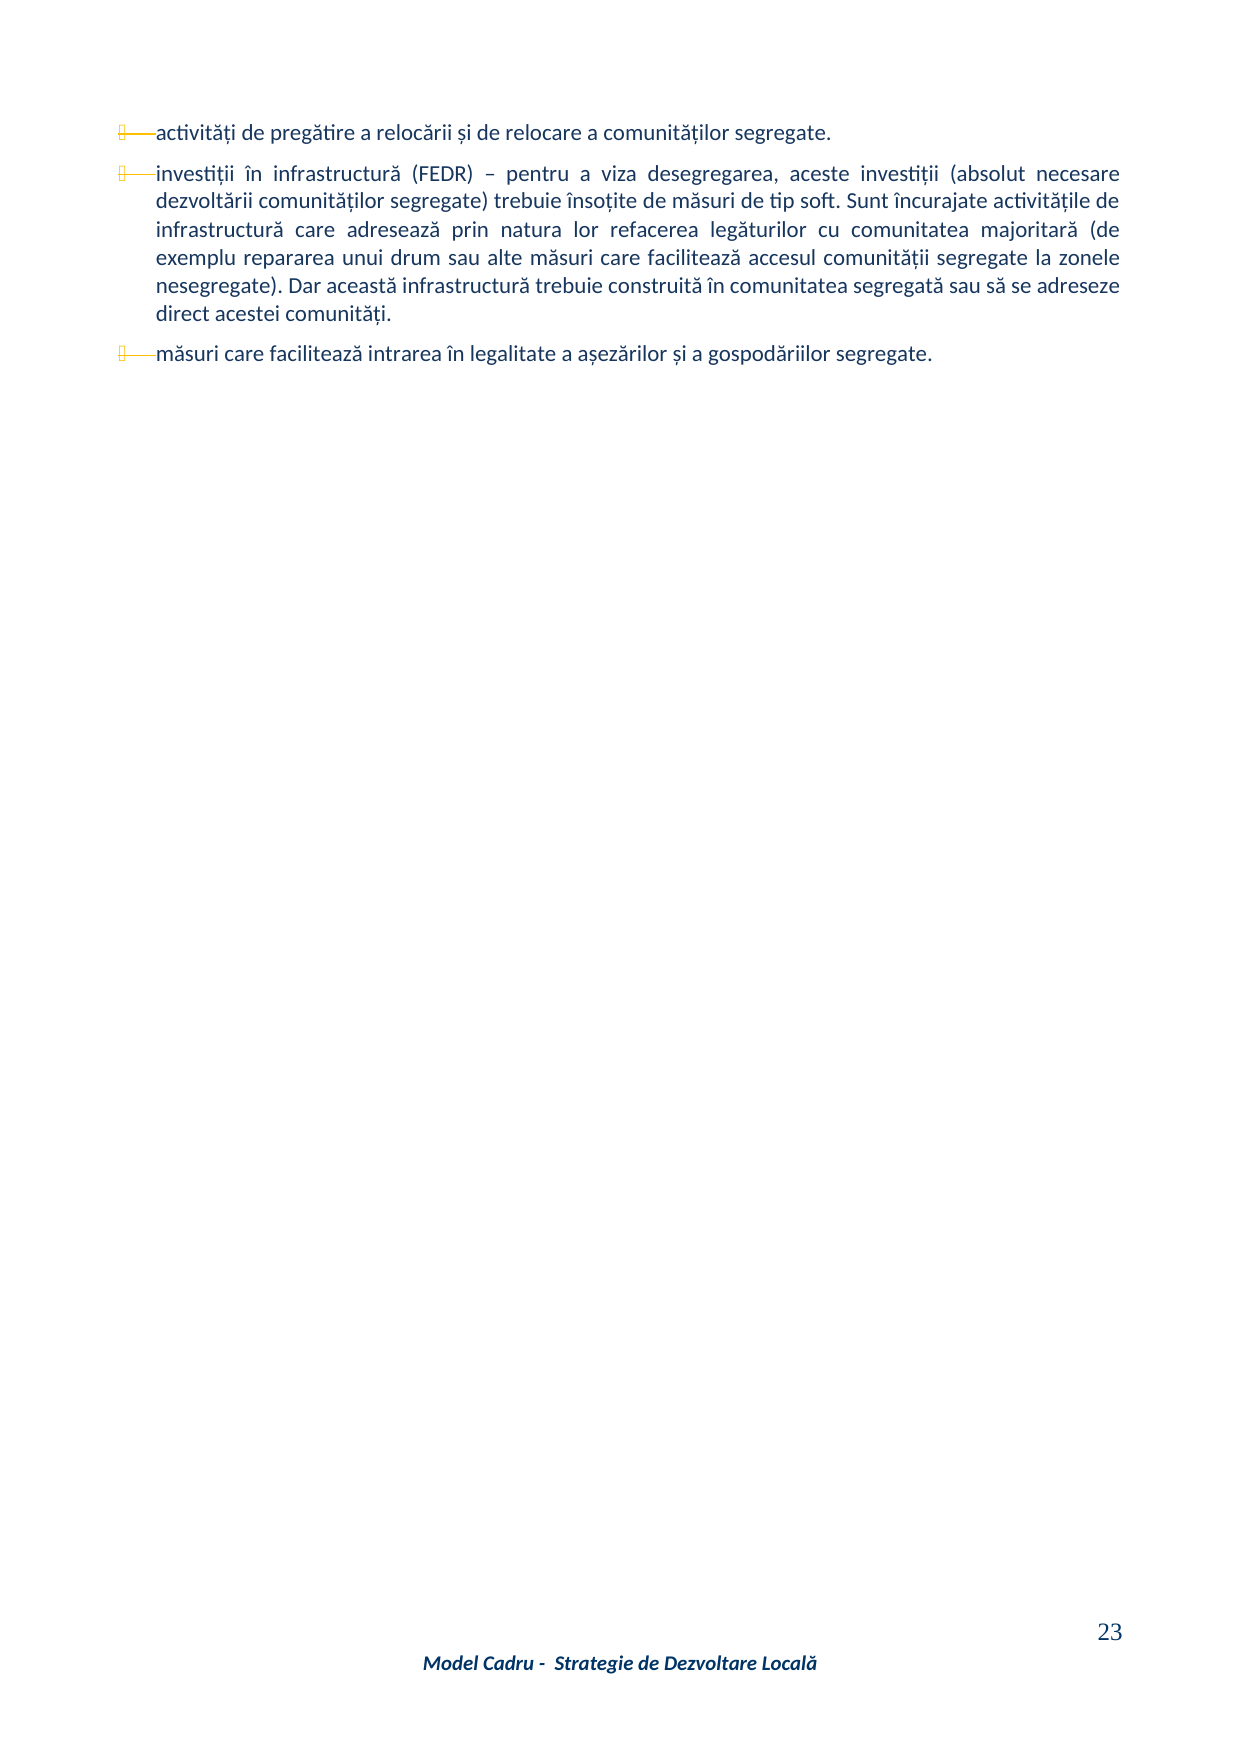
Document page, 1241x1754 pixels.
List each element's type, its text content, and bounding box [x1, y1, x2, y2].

list activități de pregătire a relocării și de relocare a comunităților segregate. [118, 118, 1122, 146]
list investiții în infrastructură (FEDR) – pentru a viza desegregarea, aceste investiții (absolut necesare dezvoltării comunităților segregate) trebuie însoțite de măsuri de tip soft. Sunt încurajate activitățile de infrastructură care adresează prin natura lor refacerea legăturilor cu comunitatea majoritară (de exemplu repararea unui drum sau alte măsuri care facilitează accesul comunității segregate la zonele nesegregate). Dar această infrastructură trebuie construită în comunitatea segregată sau să se adreseze direct acestei comunități. [118, 159, 1122, 327]
list măsuri care facilitează intrarea în legalitate a așezărilor și a gospodăriilor segregate. [118, 339, 1122, 367]
